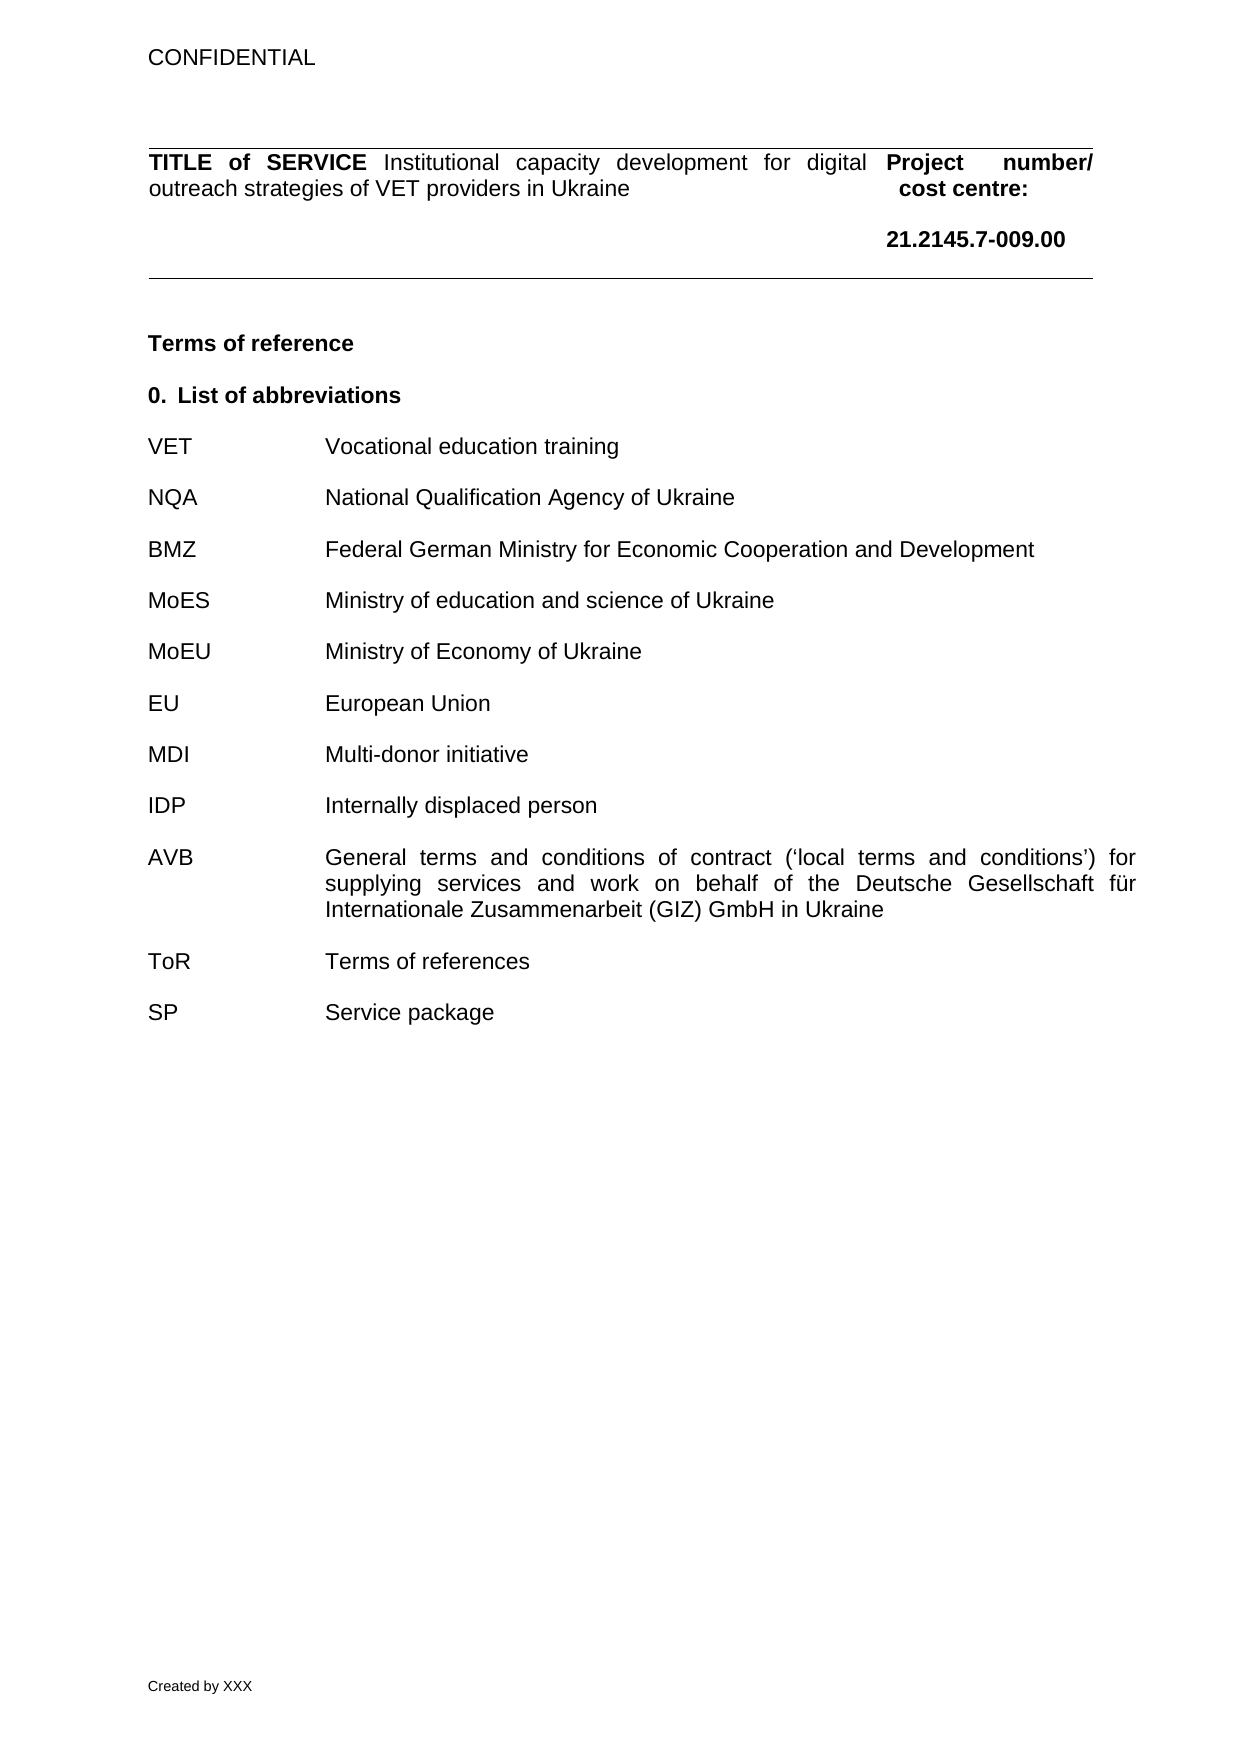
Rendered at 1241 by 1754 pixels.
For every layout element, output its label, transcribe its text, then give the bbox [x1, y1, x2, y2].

table_header Project number/ cost centre: 21.2145.7-009.00 [886, 149, 1093, 278]
list List of abbreviations [148, 382, 1137, 408]
text Terms of reference [148, 330, 1137, 357]
text IDP Internally displaced person [148, 792, 1137, 819]
text AVB General terms and conditions of contract (‘local terms and conditions’) for supplying services and work on behalf of the Deutsche Gesellschaft für Internationale Zusammenarbeit (GIZ) GmbH in Ukraine [148, 844, 1137, 923]
table_header TITLE of SERVICE Institutional capacity development for digital outreach strategies of VET providers in Ukraine [149, 149, 886, 278]
text MoES Ministry of education and science of Ukraine [148, 587, 1137, 613]
text VET Vocational education training [148, 433, 1137, 459]
text MoEU Ministry of Economy of Ukraine [148, 638, 1137, 665]
text SP Service package [148, 999, 1137, 1026]
text ToR Terms of references [148, 948, 1137, 974]
text NQA National Qualification Agency of Ukraine [148, 484, 1137, 511]
text BMZ Federal German Ministry for Economic Cooperation and Development [148, 536, 1137, 562]
text MDI Multi-donor initiative [148, 741, 1137, 767]
text EU European Union [148, 690, 1137, 716]
